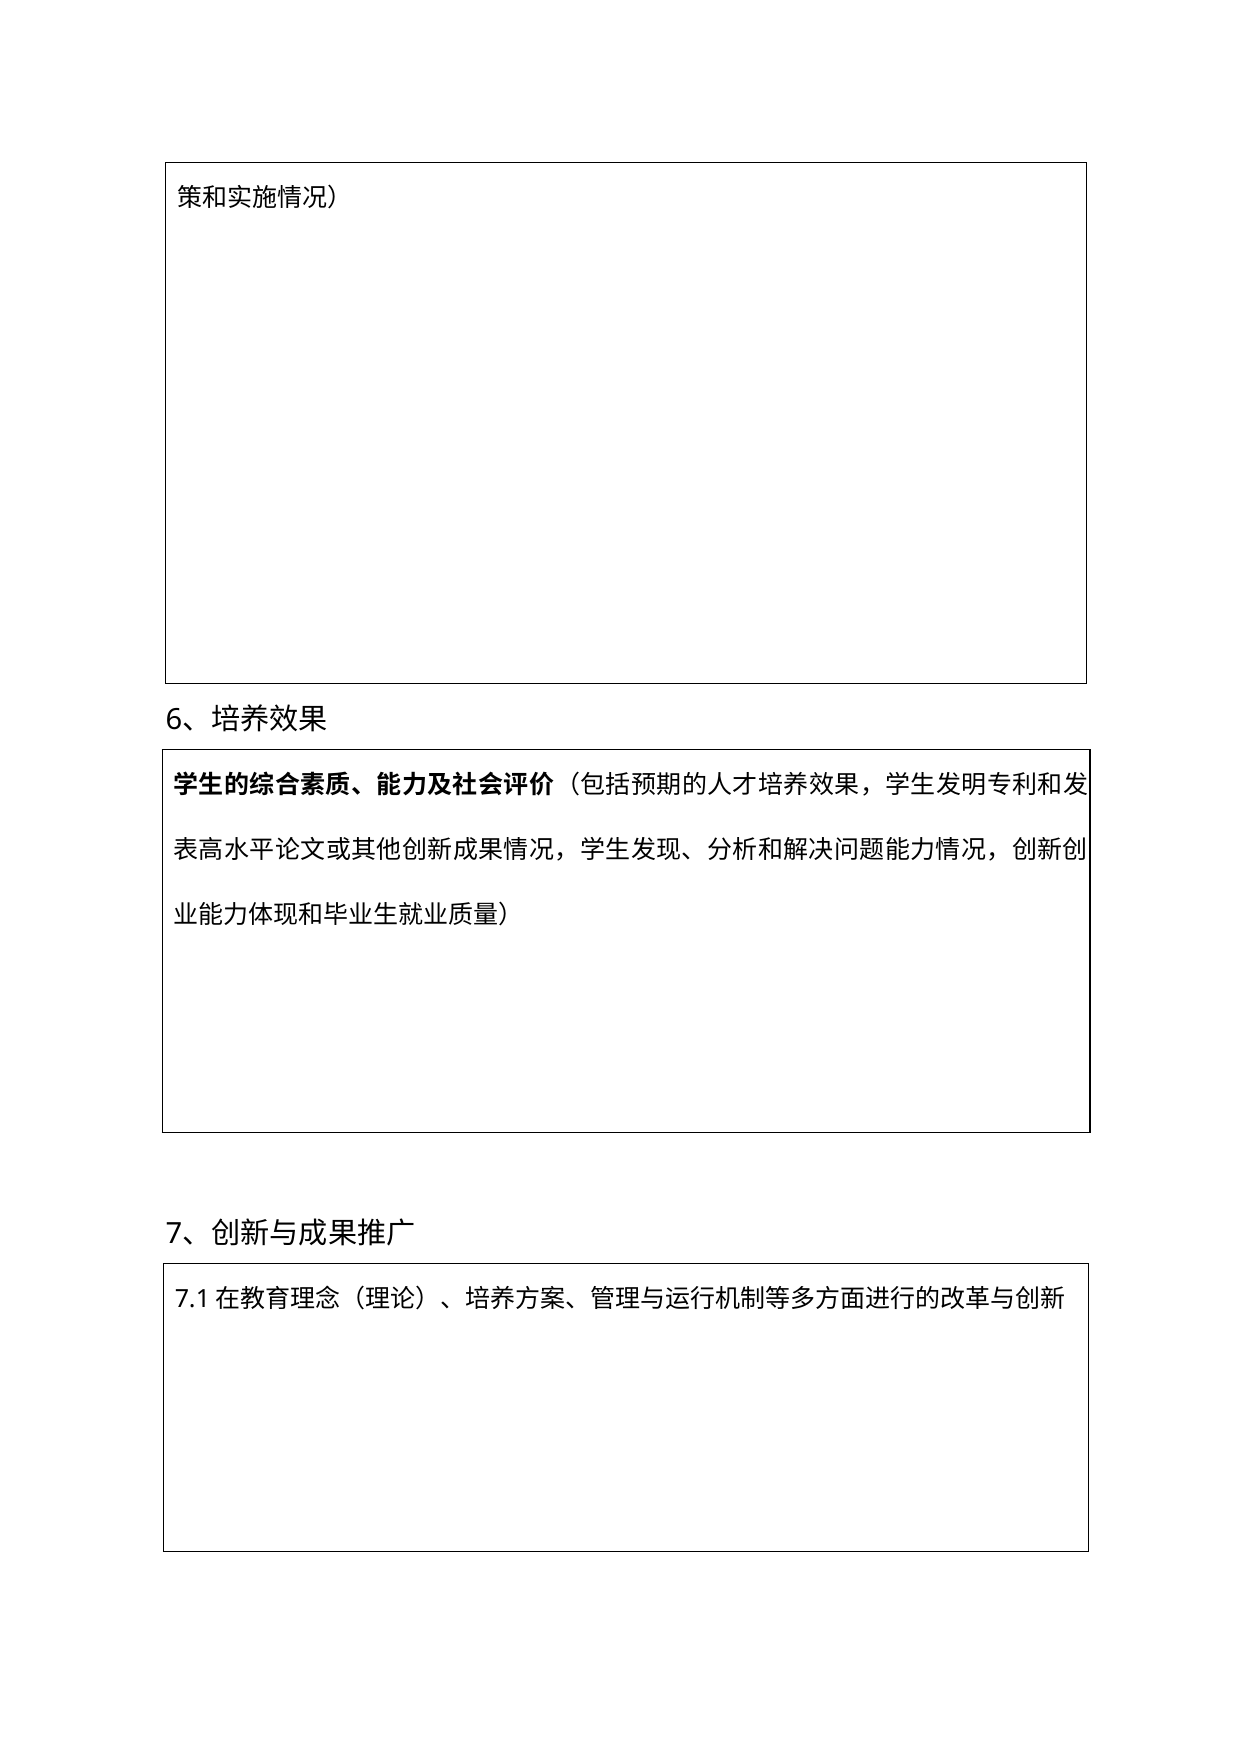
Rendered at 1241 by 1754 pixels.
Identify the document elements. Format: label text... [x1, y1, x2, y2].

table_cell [166, 163, 1086, 683]
table_header 学生的综合素质、能力及社会评价（包括预期的人才培养效果，学生发明专利和发表高水平论文或其他创新成果情况，学生发现、分析和解决问题能力情况，创新创业能力体现和毕业生就业质量） [163, 750, 1089, 1132]
table_header 7.1在教育理念（理论）、培养方案、管理与运行机制等多方面进行的改革与创新 [164, 1264, 1088, 1551]
text 7、创新与成果推广 [165, 1198, 1096, 1263]
text 6、培养效果 [165, 684, 1096, 749]
